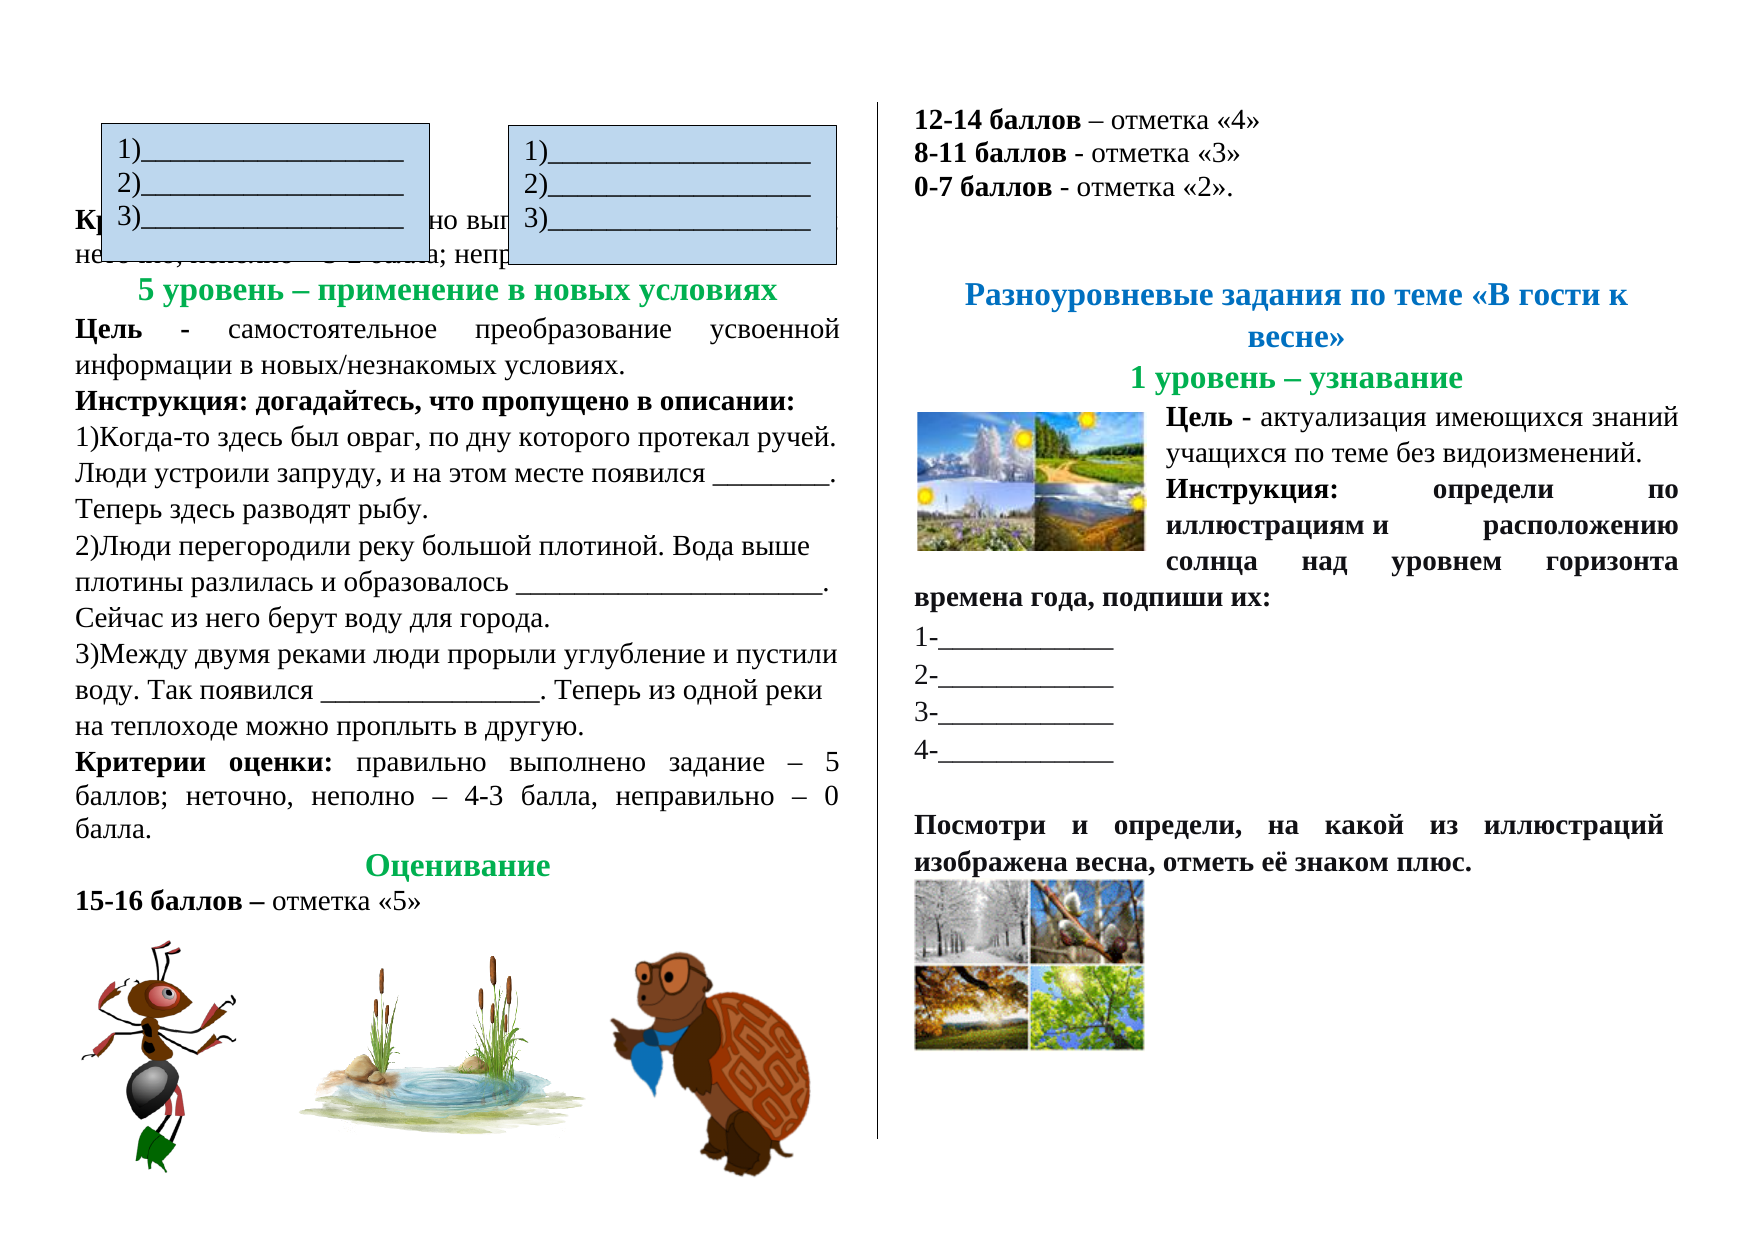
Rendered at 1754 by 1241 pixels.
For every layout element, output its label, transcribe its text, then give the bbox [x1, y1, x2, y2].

picture [917, 412, 1147, 551]
text 1-____________ [914, 616, 1679, 653]
text 4-____________ [914, 728, 1679, 766]
text Инструкция: догадайтесь, что пропущено в описании: [75, 383, 840, 417]
text Цель - самостоятельное преобразование усвоенной информации в новых/незнакомых условиях. [75, 311, 840, 381]
text 1)Когда-то здесь был овраг, по дну которого протекал ручей. Люди устроили запруду, и на этом месте появился ________. [75, 419, 840, 489]
text 2)Люди перегородили реку большой плотиной. Вода выше плотины разлилась и образовалось _____________________. [75, 528, 840, 597]
text Оценивание [75, 845, 840, 883]
picture [590, 929, 836, 1189]
text 1 уровень – узнавание [914, 357, 1679, 396]
text Критерии оценки: правильно выполнено задание – 4 балла; неточно, неполно – 3-2 балла; неправильно – 0 балла. [75, 202, 508, 269]
text 2-____________ [914, 653, 1679, 691]
picture [298, 956, 586, 1139]
text 5 уровень – применение в новых условиях [75, 269, 840, 308]
text Теперь здесь разводят рыбу. [75, 492, 840, 525]
text Разноуровневые задания по теме «В гости к весне» [914, 275, 1679, 354]
text Критерии оценки: правильно выполнено задание – 4 балла; неточно, неполно – 3-2 балла; неправильно – 0 балла. [502, 202, 840, 269]
text Цель - актуализация имеющихся знаний учащихся по теме без видоизменений. [914, 399, 1679, 468]
text 3)Между двумя реками люди прорыли углубление и пустили воду. Так появился _______________. Теперь из одной реки на теплоходе можно проплыть в другую. [75, 636, 840, 742]
picture [75, 921, 242, 1181]
text 0-7 баллов - отметка «2». [914, 169, 1679, 202]
text 12-14 баллов – отметка «4» [914, 102, 1679, 135]
text Инструкция: определи по иллюстрациям и расположению солнца над уровнем горизонта времена года, подпиши их: [914, 471, 1679, 613]
text 15-16 баллов – отметка «5» [75, 883, 840, 917]
text 8-11 баллов - отметка «3» [914, 135, 1679, 169]
text Сейчас из него берут воду для города. [75, 600, 840, 633]
text Критерии оценки: правильно выполнено задание – 5 баллов; неточно, неполно – 4-3 балла, неправильно – 0 балла. [75, 744, 840, 845]
picture [913, 878, 1145, 1052]
text 3-____________ [914, 691, 1679, 728]
text Посмотри и определи, на какой из иллюстраций изображена весна, отметь её знаком плюс. [914, 766, 1679, 878]
